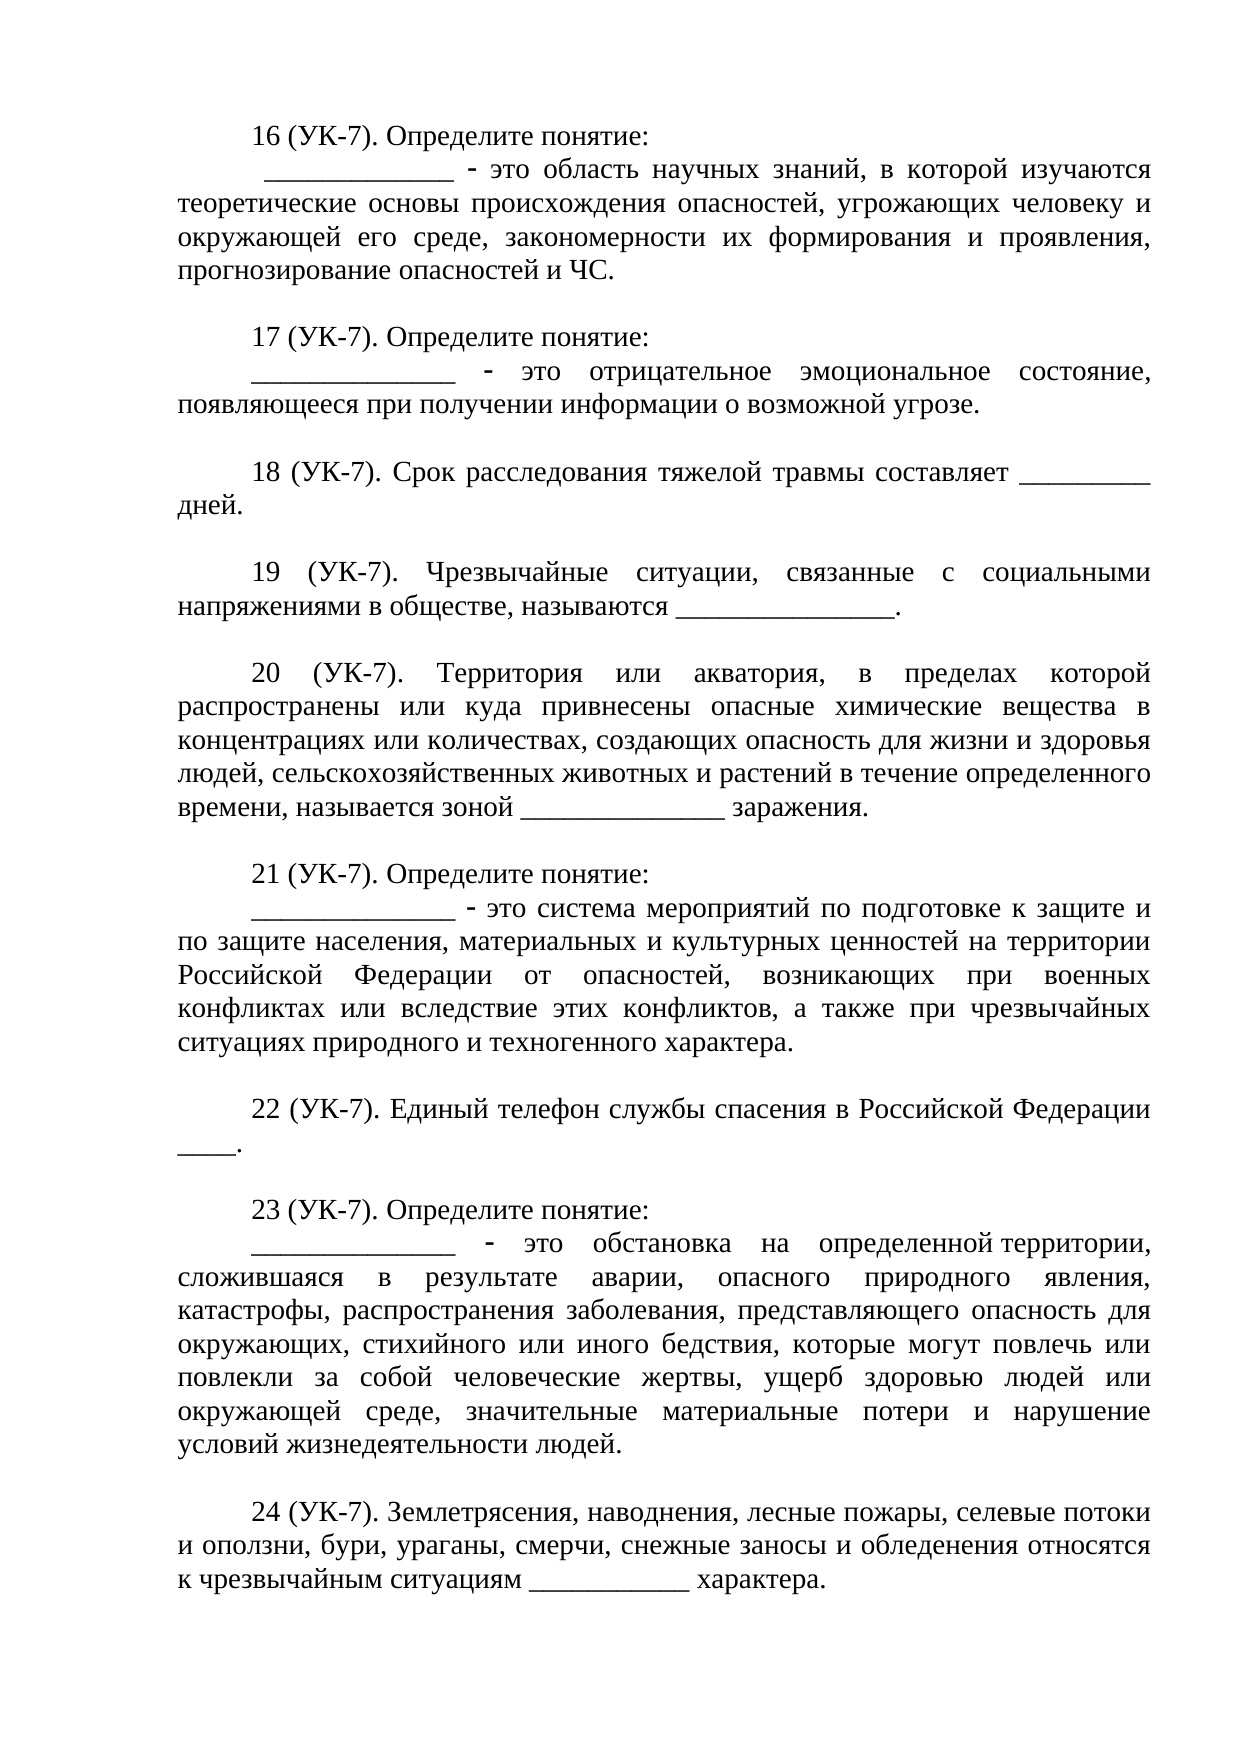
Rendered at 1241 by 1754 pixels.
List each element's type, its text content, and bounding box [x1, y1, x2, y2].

text ______________ это система мероприятий по подготовке к защите и по защите населения, материальных и культурных ценностей на территории Российской Федерации от опасностей, возникающих при военных конфликтах или вследствие этих конфликтов, а также при чрезвычайных ситуациях природного и техногенного характера. [177, 890, 1152, 1058]
text 21 (УК-7). Определите понятие: [177, 856, 1152, 890]
text 22 (УК-7). Единый телефон службы спасения в Российской Федерации ____. [177, 1091, 1152, 1158]
text 19 (УК-7). Чрезвычайные ситуации, связанные с социальными напряжениями в обществе, называются _______________. [177, 554, 1152, 621]
text 16 (УК-7). Определите понятие: [177, 118, 1152, 152]
text _____________ это область научных знаний, в которой изучаются теоретические основы происхождения опасностей, угрожающих человеку и окружающей его среде, закономерности их формирования и проявления, прогнозирование опасностей и ЧС. [177, 152, 1152, 286]
text 24 (УК-7). Землетрясения, наводнения, лесные пожары, селевые потоки и оползни, бури, ураганы, смерчи, снежные заносы и обледенения относятся к чрезвычайным ситуациям ___________ характера. [177, 1494, 1152, 1594]
text 17 (УК-7). Определите понятие: [177, 319, 1152, 353]
text ______________ это отрицательное эмоциональное состояние, появляющееся при получении информации о возможной угрозе. [177, 353, 1152, 420]
text 20 (УК-7). Территория или акватория, в пределах которой распространены или куда привнесены опасные химические вещества в концентрациях или количествах, создающих опасность для жизни и здоровья людей, сельскохозяйственных животных и растений в течение определенного времени, называется зоной ______________ заражения. [177, 655, 1152, 823]
text ______________ это обстановка на определенной территории, сложившаяся в результате аварии, опасного природного явления, катастрофы, распространения заболевания, представляющего опасность для окружающих, стихийного или иного бедствия, которые могут повлечь или повлекли за собой человеческие жертвы, ущерб здоровью людей или окружающей среде, значительные материальные потери и нарушение условий жизнедеятельности людей. [177, 1225, 1152, 1460]
text 23 (УК-7). Определите понятие: [177, 1192, 1152, 1225]
text 18 (УК-7). Срок расследования тяжелой травмы составляет _________ дней. [177, 454, 1152, 521]
